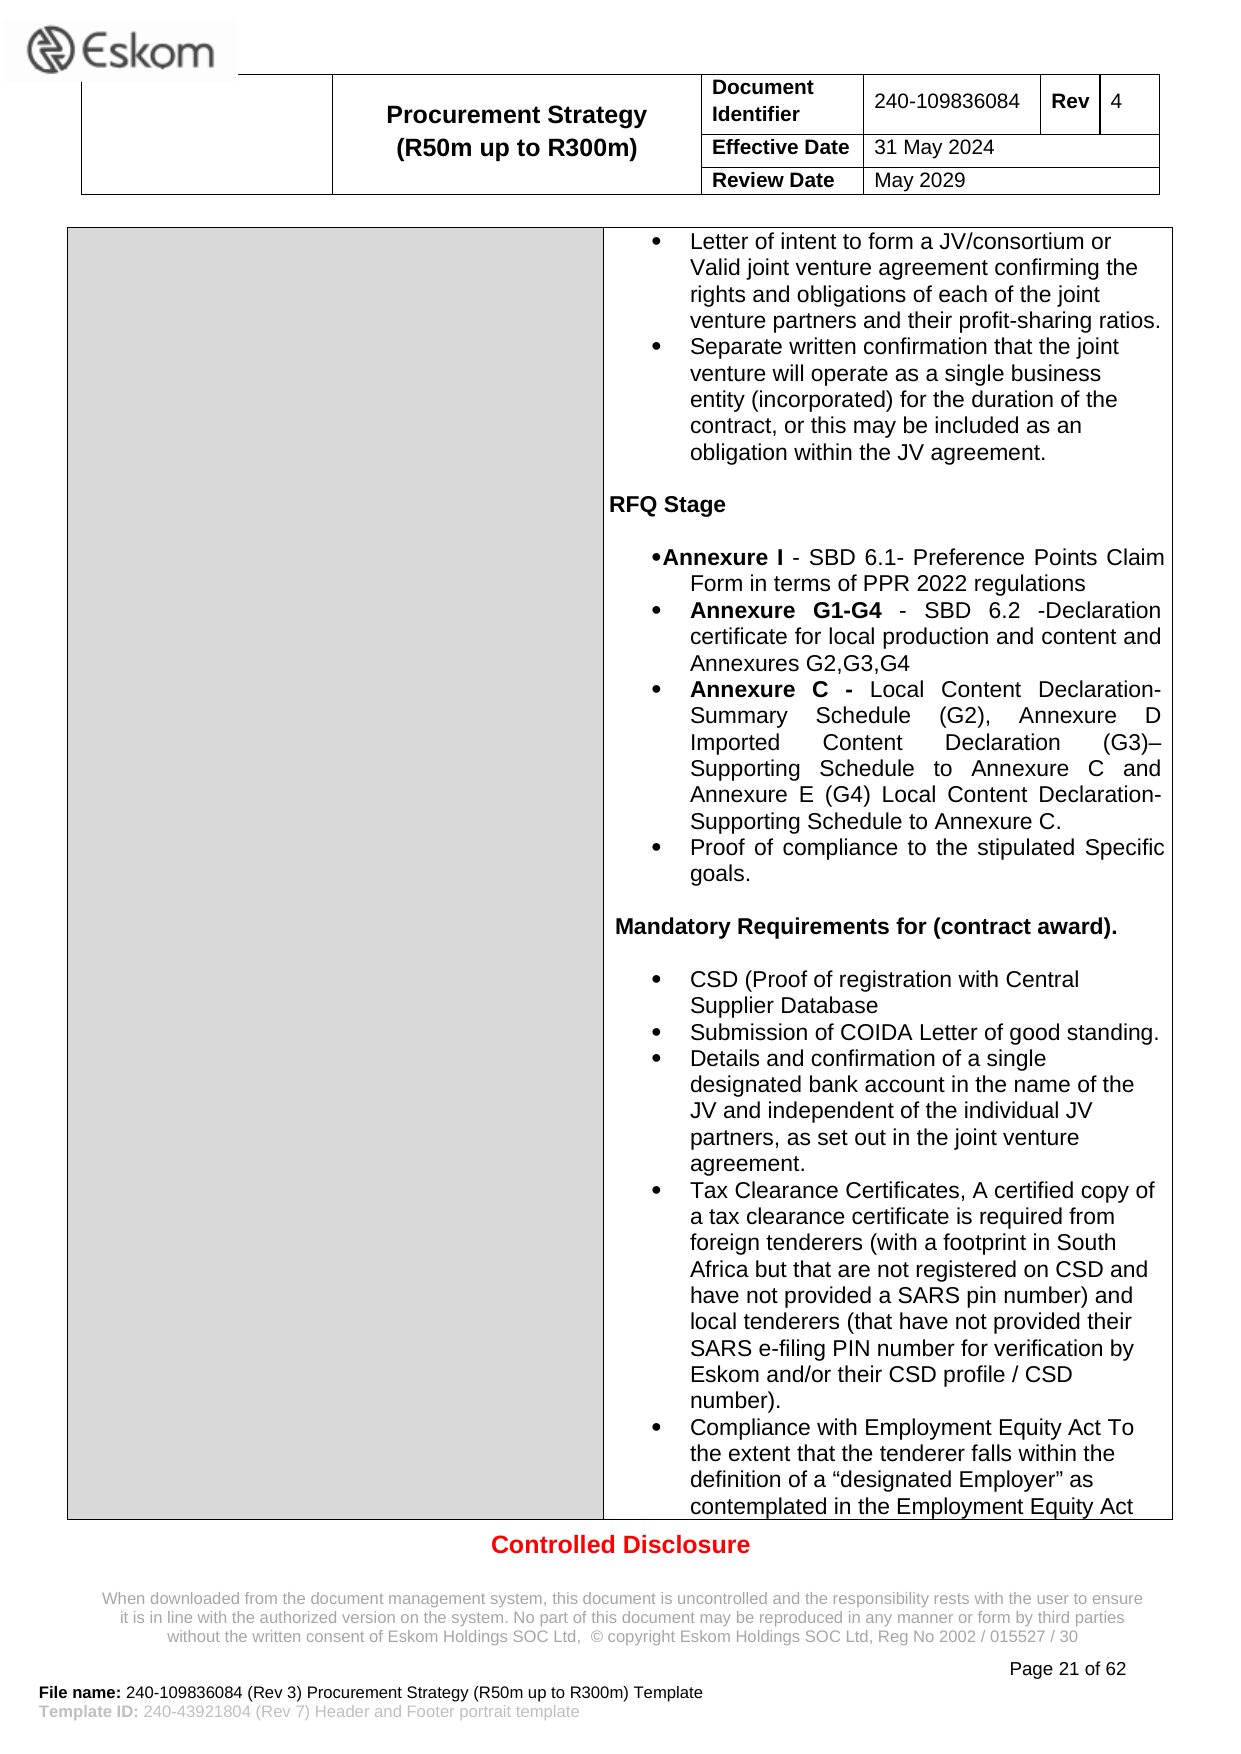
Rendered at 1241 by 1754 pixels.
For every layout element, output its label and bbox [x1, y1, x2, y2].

table_cell [68, 228, 603, 1519]
table_cell [604, 228, 1172, 1519]
